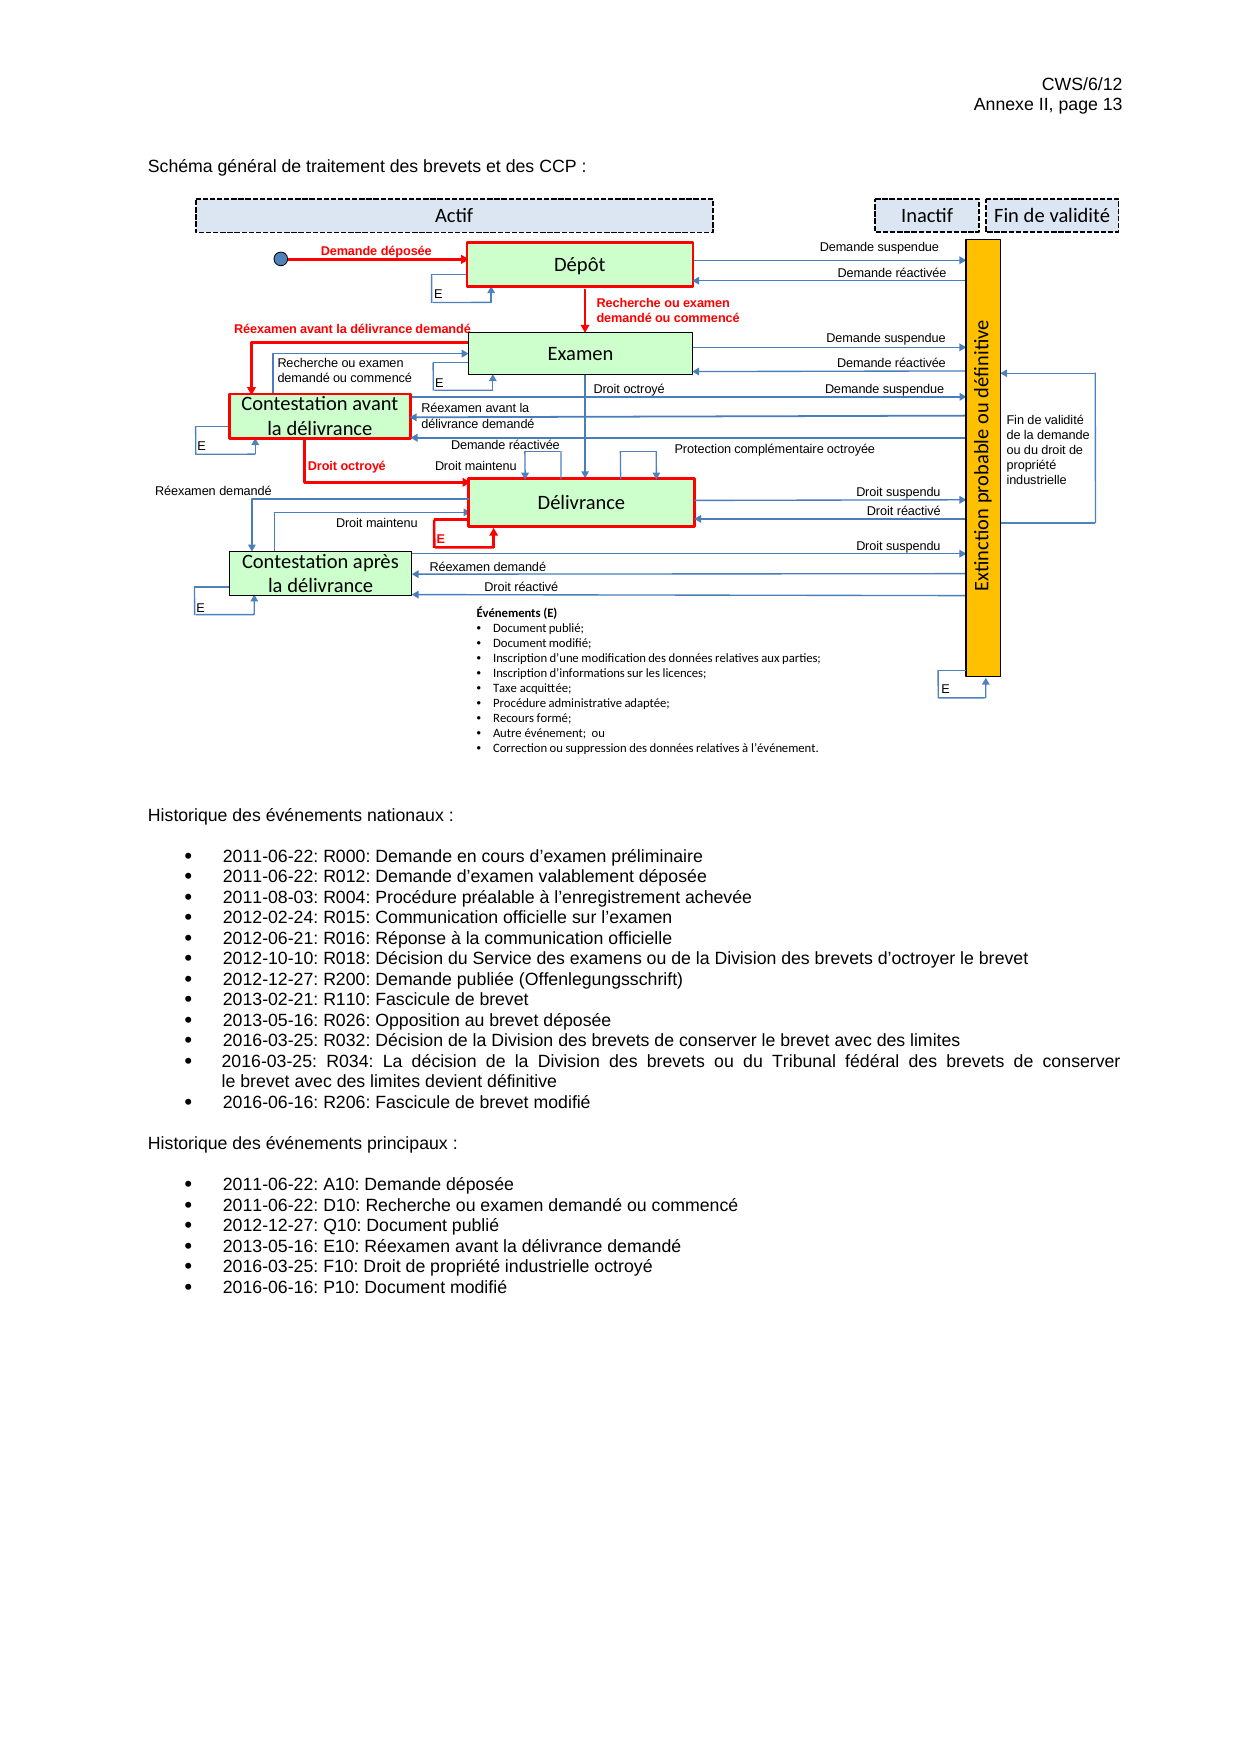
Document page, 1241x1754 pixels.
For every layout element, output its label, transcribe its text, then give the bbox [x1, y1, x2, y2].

list 2016-03-25: R032: Décision de la Division des brevets de conserver le brevet avec des limites [185, 1030, 1122, 1051]
list 2012-02-24: R015: Communication officielle sur l’examen [185, 907, 1122, 928]
list 2011-06-22: D10: Recherche ou examen demandé ou commencé [185, 1194, 1122, 1215]
text Historique des événements principaux : [148, 1133, 1122, 1153]
list 2012-10-10: R018: Décision du Service des examens ou de la Division des brevets d’octroyer le brevet [185, 948, 1122, 969]
list 2012-12-27: Q10: Document publié [185, 1215, 1122, 1235]
list 2011-08-03: R004: Procédure préalable à l’enregistrement achevée [185, 887, 1122, 907]
list 2011-06-22: R000: Demande en cours d’examen préliminaire [185, 846, 1122, 866]
list 2013-02-21: R110: Fascicule de brevet [185, 989, 1122, 1010]
list 2016-03-25: F10: Droit de propriété industrielle octroyé [185, 1256, 1122, 1276]
list 2011-06-22: A10: Demande déposée [185, 1174, 1122, 1194]
list 2011-06-22: R012: Demande d’examen valablement déposée [185, 866, 1122, 887]
list 2012-06-21: R016: Réponse à la communication officielle [185, 928, 1122, 948]
list 2016-03-25: R034: La décision de la Division des brevets ou du Tribunal fédéral des brevets de conserver le brevet avec des limites devient définitive [185, 1051, 1122, 1092]
text Historique des événements nationaux : [148, 804, 1122, 825]
list 2016-06-16: R206: Fascicule de brevet modifié [185, 1092, 1122, 1112]
list 2013-05-16: E10: Réexamen avant la délivrance demandé [185, 1235, 1122, 1256]
list 2013-05-16: R026: Opposition au brevet déposée [185, 1010, 1122, 1030]
text Schéma général de traitement des brevets et des CCP : [148, 155, 1122, 176]
list 2016-06-16: P10: Document modifié [185, 1276, 1122, 1297]
list 2012-12-27: R200: Demande publiée (Offenlegungsschrift) [185, 969, 1122, 989]
